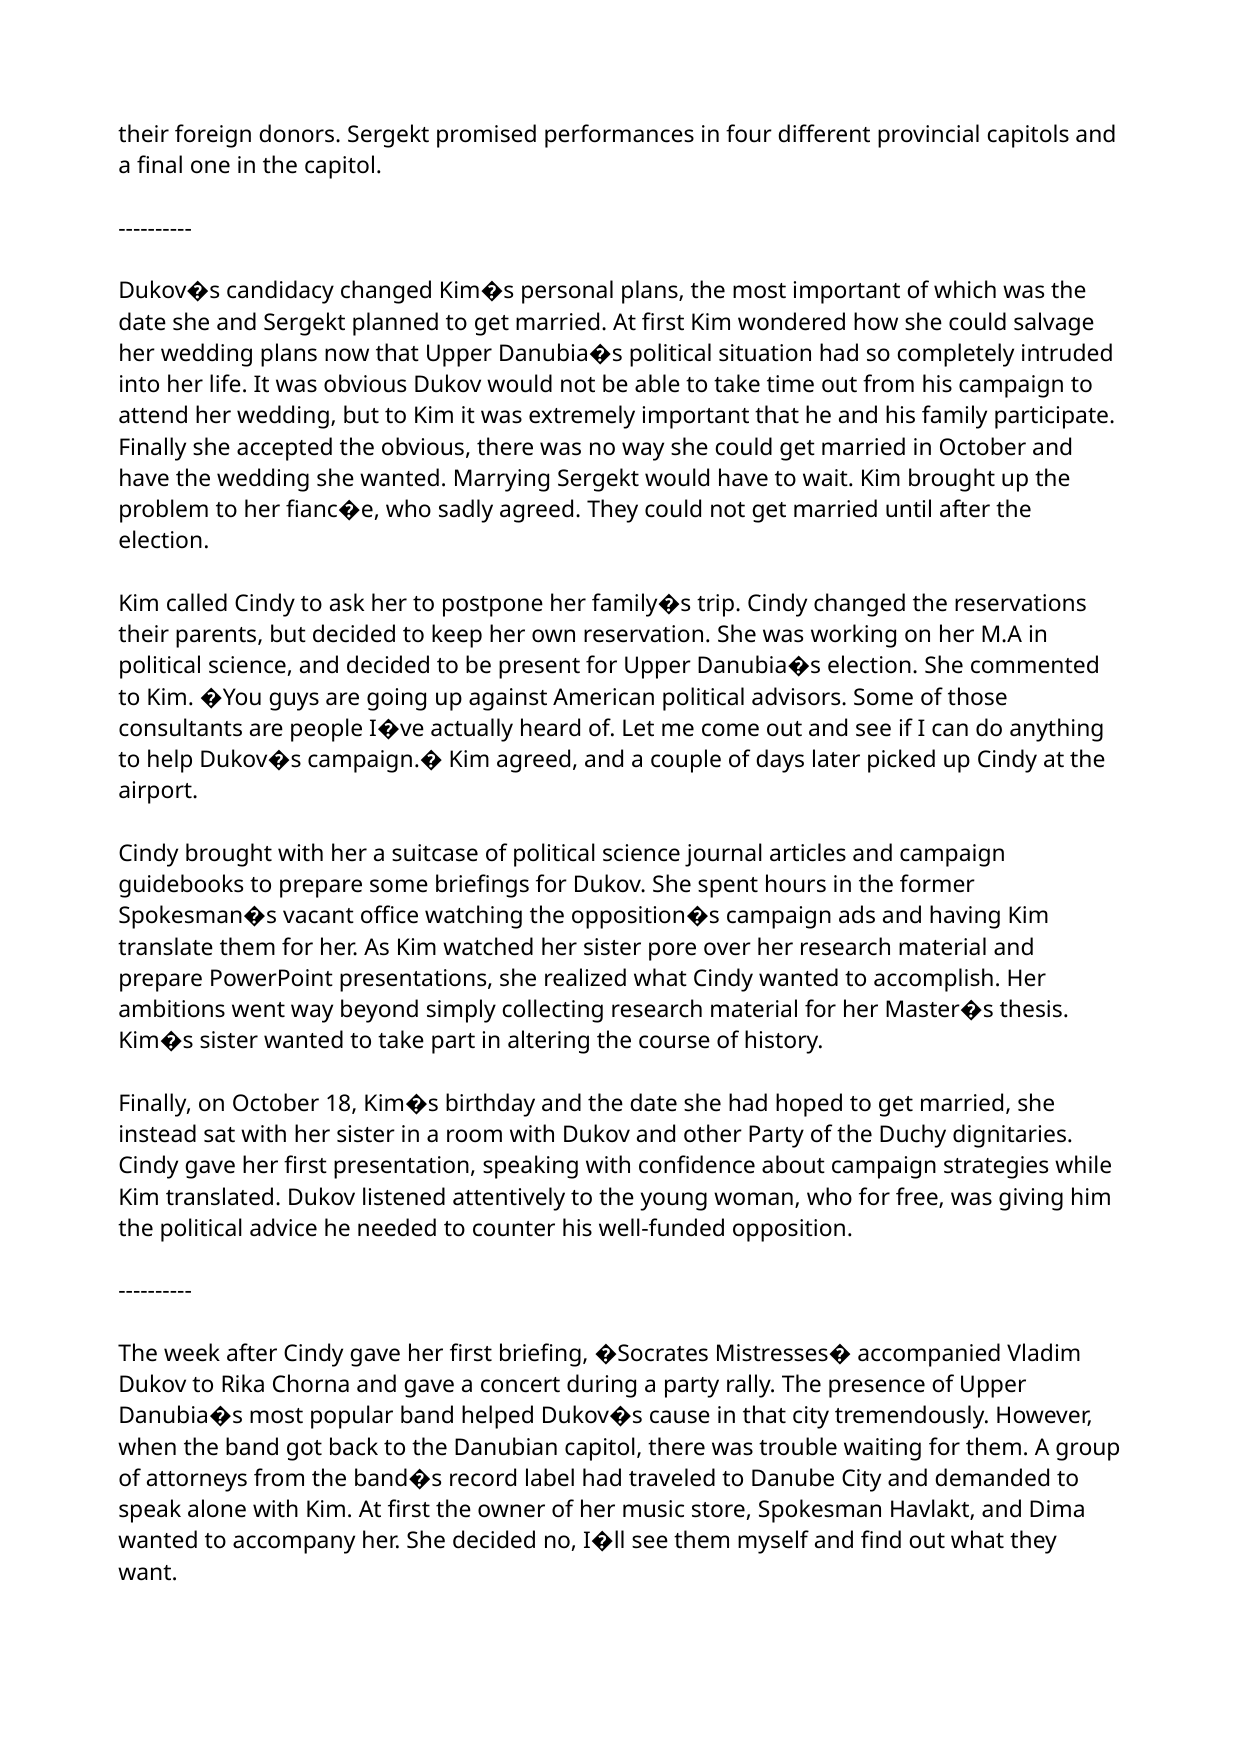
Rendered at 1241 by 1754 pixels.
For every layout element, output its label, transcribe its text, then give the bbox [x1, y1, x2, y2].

text The week after Cindy gave her first briefing, �Socrates Mistresses� accompanied Vladim Dukov to Rika Chorna and gave a concert during a party rally. The presence of Upper Danubia�s most popular band helped Dukov�s cause in that city tremendously. However, when the band got back to the Danubian capitol, there was trouble waiting for them. A group of attorneys from the band�s record label had traveled to Danube City and demanded to speak alone with Kim. At first the owner of her music store, Spokesman Havlakt, and Dima wanted to accompany her. She decided no, I�ll see them myself and find out what they want. [118, 1337, 1122, 1587]
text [118, 118, 1122, 181]
text Dukov�s candidacy changed Kim�s personal plans, the most important of which was the date she and Sergekt planned to get married. At first Kim wondered how she could salvage her wedding plans now that Upper Danubia�s political situation had so completely intruded into her life. It was obvious Dukov would not be able to take time out from his campaign to attend her wedding, but to Kim it was extremely important that he and his family participate. Finally she accepted the obvious, there was no way she could get married in October and have the wedding she wanted. Marrying Sergekt would have to wait. Kim brought up the problem to her fianc�e, who sadly agreed. They could not get married until after the election. [118, 274, 1122, 556]
text ---------- [118, 212, 1122, 243]
text ---------- [118, 1274, 1122, 1306]
text Kim called Cindy to ask her to postpone her family�s trip. Cindy changed the reservations their parents, but decided to keep her own reservation. She was working on her M.A in political science, and decided to be present for Upper Danubia�s election. She commented to Kim. �You guys are going up against American political advisors. Some of those consultants are people I�ve actually heard of. Let me come out and see if I can do anything to help Dukov�s campaign.� Kim agreed, and a couple of days later picked up Cindy at the airport. [118, 587, 1122, 806]
text Cindy brought with her a suitcase of political science journal articles and campaign guidebooks to prepare some briefings for Dukov. She spent hours in the former Spokesman�s vacant office watching the opposition�s campaign ads and having Kim translate them for her. As Kim watched her sister pore over her research material and prepare PowerPoint presentations, she realized what Cindy wanted to accomplish. Her ambitions went way beyond simply collecting research material for her Master�s thesis. Kim�s sister wanted to take part in altering the course of history. [118, 837, 1122, 1056]
text Finally, on October 18, Kim�s birthday and the date she had hoped to get married, she instead sat with her sister in a room with Dukov and other Party of the Duchy dignitaries. Cindy gave her first presentation, speaking with confidence about campaign strategies while Kim translated. Dukov listened attentively to the young woman, who for free, was giving him the political advice he needed to counter his well-funded opposition. [118, 1087, 1122, 1243]
